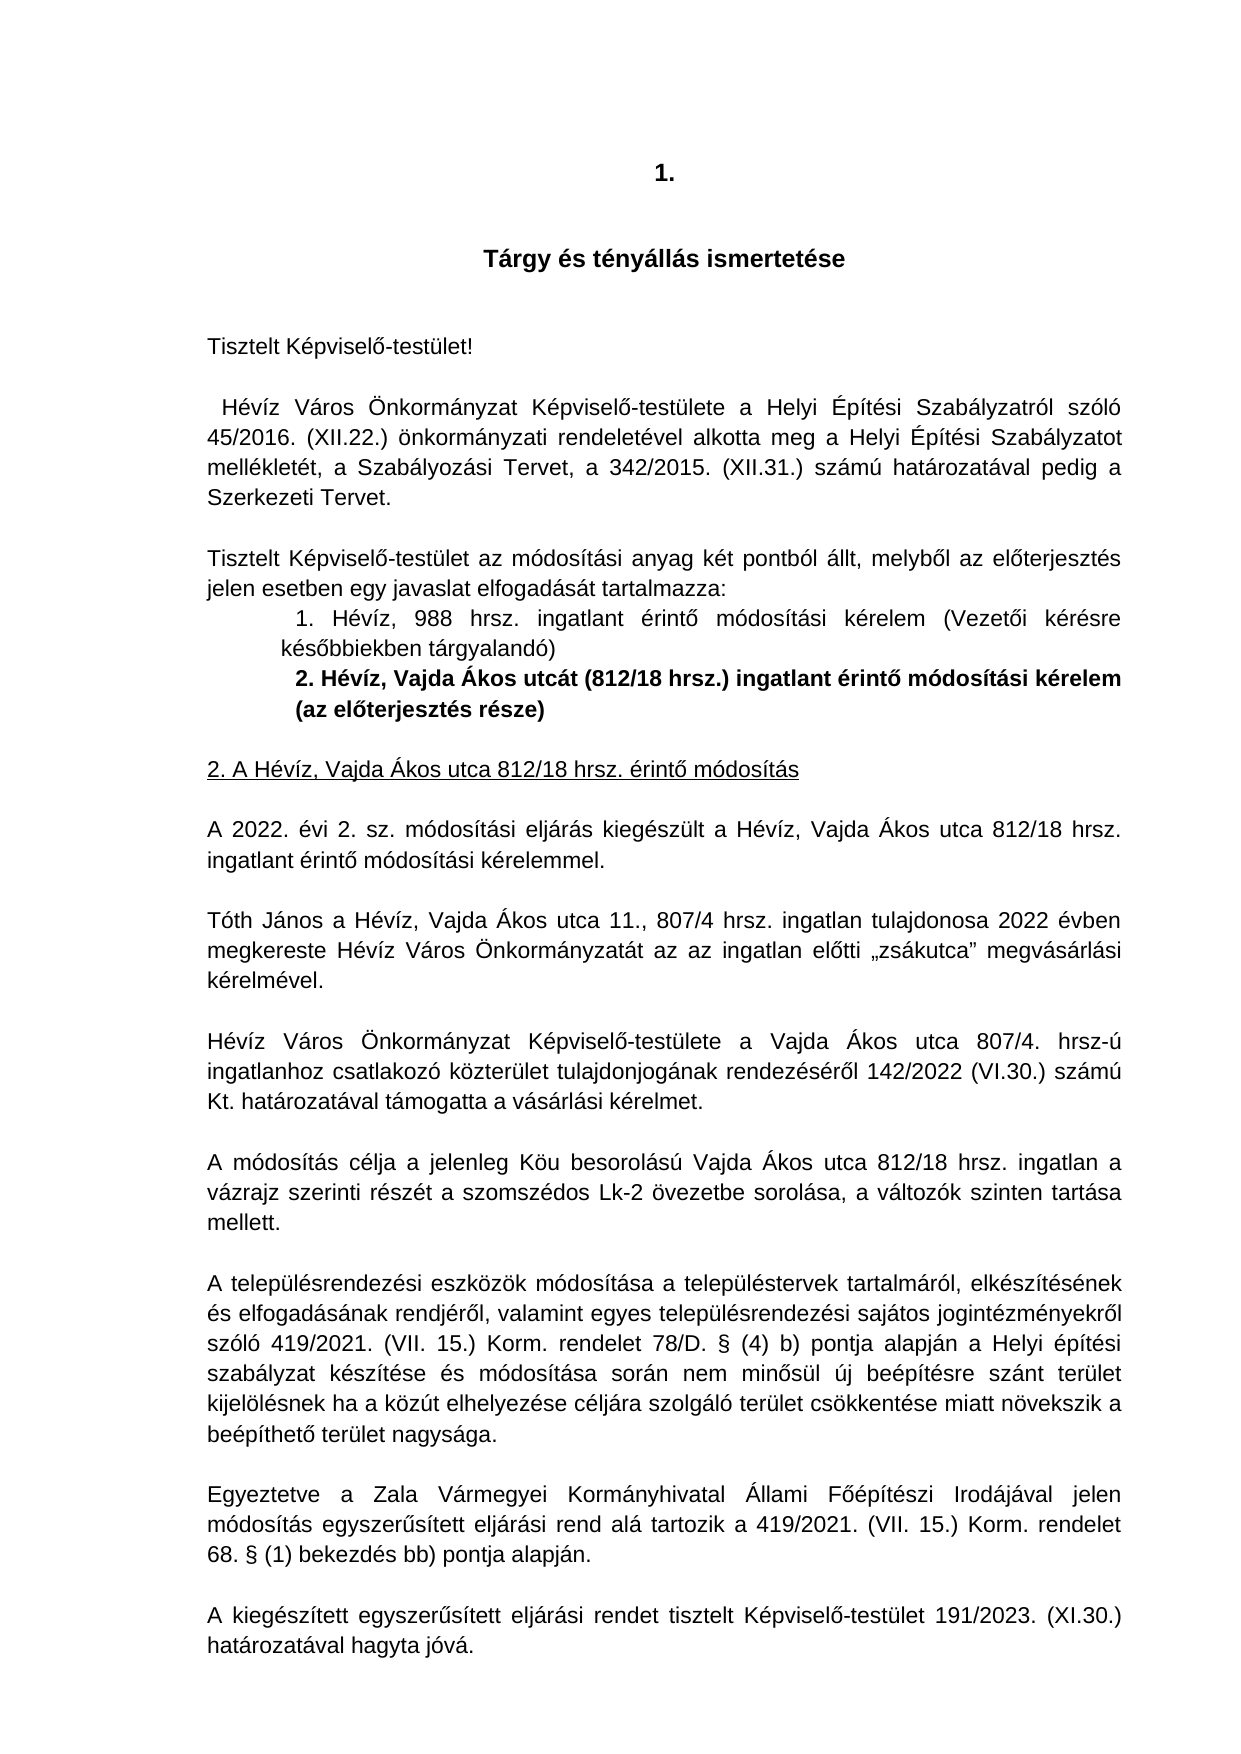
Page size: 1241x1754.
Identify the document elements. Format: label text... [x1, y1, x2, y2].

text 2. A Hévíz, Vajda Ákos utca 812/18 hrsz. érintő módosítás [207, 756, 1122, 782]
text A módosítás célja a jelenleg Köu besorolású Vajda Ákos utca 812/18 hrsz. ingatlan a vázrajz szerinti részét a szomszédos Lk-2 övezetbe sorolása, a változók szinten tartása mellett. [207, 1149, 1122, 1236]
text 1. Hévíz, 988 hrsz. ingatlant érintő módosítási kérelem (Vezetői kérésre későbbiekben tárgyalandó) [281, 605, 1122, 662]
text Tisztelt Képviselő-testület! [207, 333, 1122, 359]
text Tóth János a Hévíz, Vajda Ákos utca 11., 807/4 hrsz. ingatlan tulajdonosa 2022 évben megkereste Hévíz Város Önkormányzatát az az ingatlan előtti „zsákutca” megvásárlási kérelmével. [207, 907, 1122, 994]
text Tárgy és tényállás ismertetése [207, 244, 1122, 273]
text A 2022. évi 2. sz. módosítási eljárás kiegészült a Hévíz, Vajda Ákos utca 812/18 hrsz. ingatlant érintő módosítási kérelemmel. [207, 816, 1122, 873]
text Egyeztetve a Zala Vármegyei Kormányhivatal Állami Főépítészi Irodájával jelen módosítás egyszerűsített eljárási rend alá tartozik a 419/2021. (VII. 15.) Korm. rendelet 68. § (1) bekezdés bb) pontja alapján. [207, 1481, 1122, 1568]
text 1. [207, 158, 1122, 186]
text 2. Hévíz, Vajda Ákos utcát (812/18 hrsz.) ingatlant érintő módosítási kérelem (az előterjesztés része) [295, 665, 1122, 722]
text Tisztelt Képviselő-testület az módosítási anyag két pontból állt, melyből az előterjesztés jelen esetben egy javaslat elfogadását tartalmazza: [207, 544, 1122, 601]
text Hévíz Város Önkormányzat Képviselő-testülete a Vajda Ákos utca 807/4. hrsz-ú ingatlanhoz csatlakozó közterület tulajdonjogának rendezéséről 142/2022 (VI.30.) számú Kt. határozatával támogatta a vásárlási kérelmet. [207, 1028, 1122, 1115]
text A kiegészített egyszerűsített eljárási rendet tisztelt Képviselő-testület 191/2023. (XI.30.) határozatával hagyta jóvá. [207, 1602, 1122, 1658]
text Hévíz Város Önkormányzat Képviselő-testülete a Helyi Építési Szabályzatról szóló 45/2016. (XII.22.) önkormányzati rendeletével alkotta meg a Helyi Építési Szabályzatot mellékletét, a Szabályozási Tervet, a 342/2015. (XII.31.) számú határozatával pedig a Szerkezeti Tervet. [207, 393, 1122, 511]
text A településrendezési eszközök módosítása a településtervek tartalmáról, elkészítésének és elfogadásának rendjéről, valamint egyes településrendezési sajátos jogintézményekről szóló 419/2021. (VII. 15.) Korm. rendelet 78/D. § (4) b) pontja alapján a Helyi építési szabályzat készítése és módosítása során nem minősül új beépítésre szánt terület kijelölésnek ha a közút elhelyezése céljára szolgáló terület csökkentése miatt növekszik a beépíthető terület nagysága. [207, 1269, 1122, 1447]
